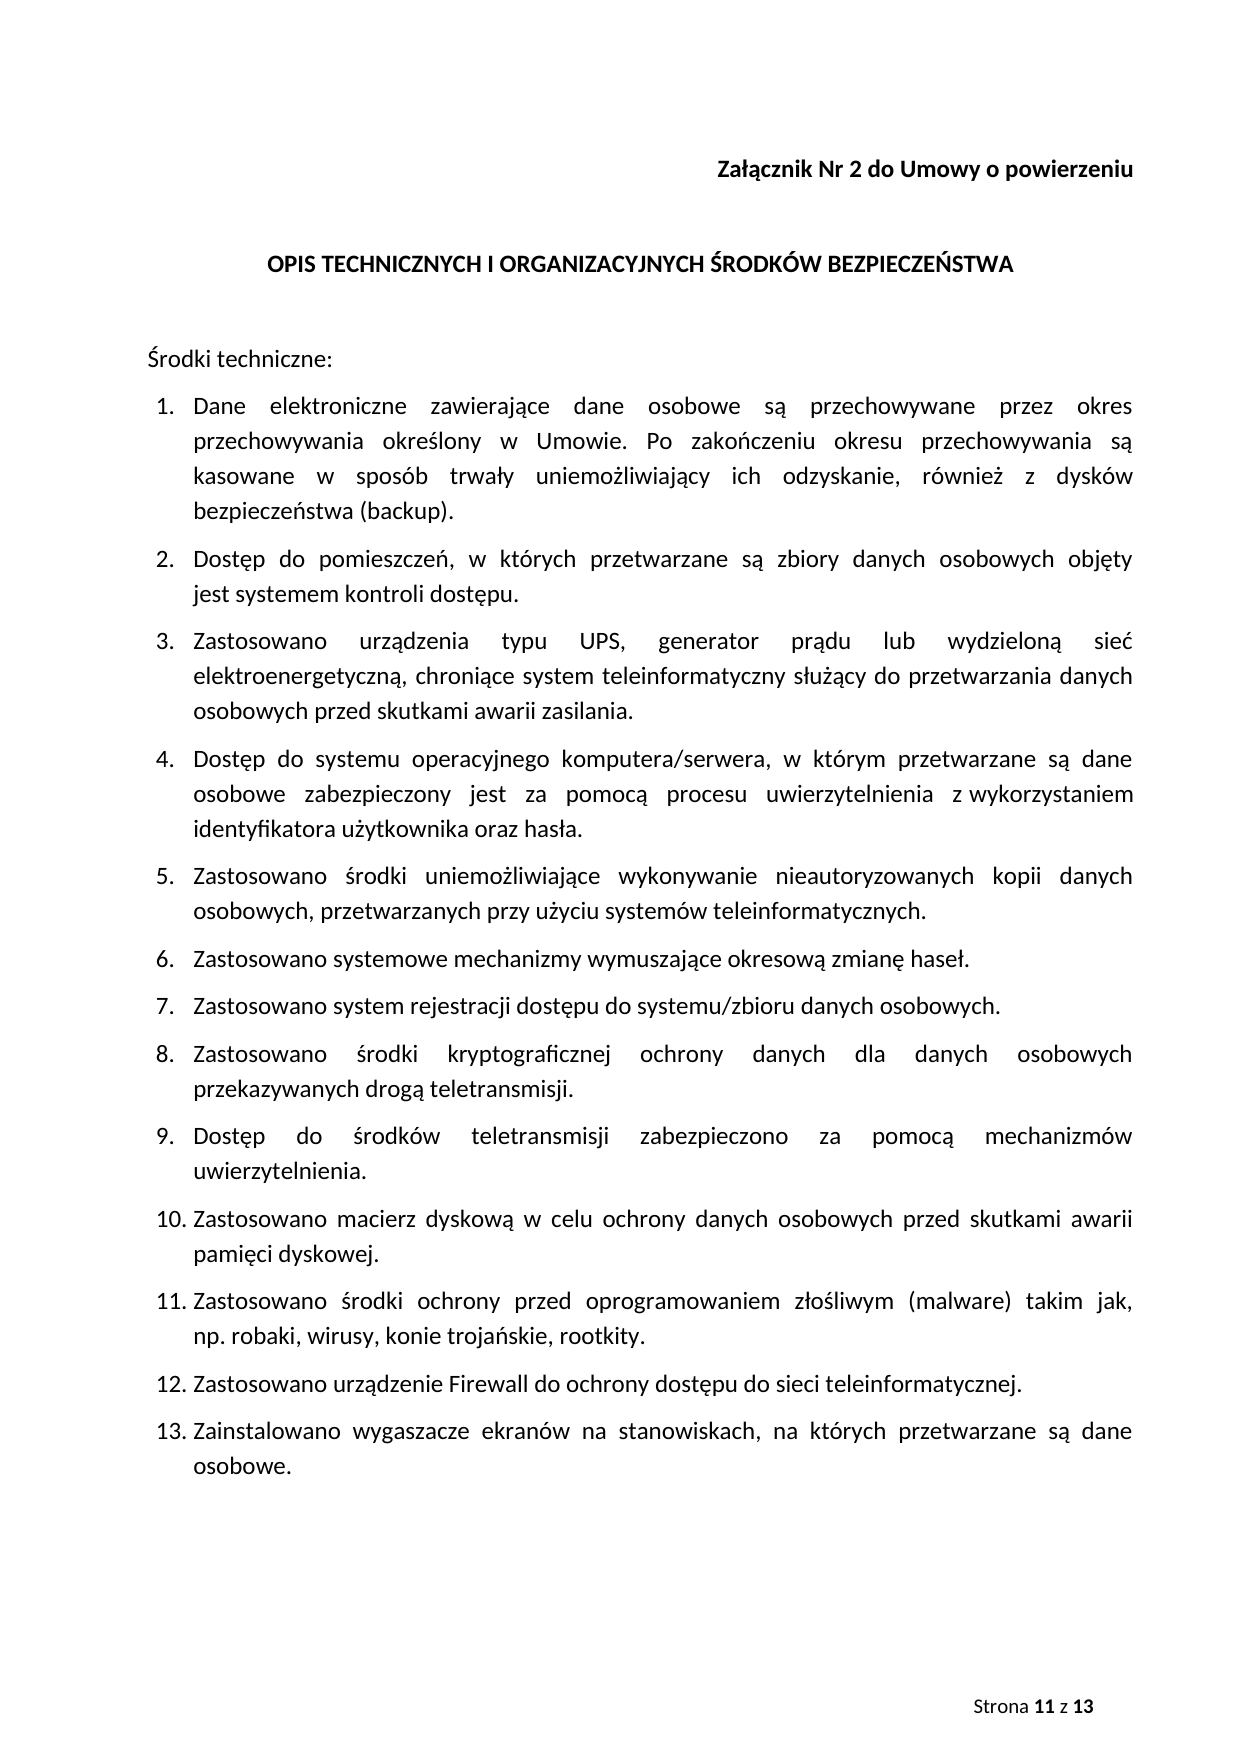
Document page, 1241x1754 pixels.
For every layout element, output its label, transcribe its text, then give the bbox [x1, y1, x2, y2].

list Zastosowano system rejestracji dostępu do systemu/zbioru danych osobowych. [156, 990, 1134, 1021]
list Zastosowano urządzenia typu UPS, generator prądu lub wydzieloną sieć elektroenergetyczną, chroniące system teleinformatyczny służący do przetwarzania danych osobowych przed skutkami awarii zasilania. [156, 625, 1134, 726]
list Dane elektroniczne zawierające dane osobowe są przechowywane przez okres przechowywania określony w Umowie. Po zakończeniu okresu przechowywania są kasowane w sposób trwały uniemożliwiający ich odzyskanie, również z dysków bezpieczeństwa (backup). [156, 390, 1134, 526]
text Środki techniczne: [147, 343, 1134, 373]
list Zastosowano urządzenie Firewall do ochrony dostępu do sieci teleinformatycznej. [156, 1368, 1134, 1398]
text Załącznik Nr 2 do Umowy o powierzeniu [147, 153, 1134, 183]
list Zastosowano środki ochrony przed oprogramowaniem złośliwym (malware) takim jak, np. robaki, wirusy, konie trojańskie, rootkity. [156, 1285, 1134, 1351]
list Zainstalowano wygaszacze ekranów na stanowiskach, na których przetwarzane są dane osobowe. [156, 1415, 1134, 1481]
list Dostęp do środków teletransmisji zabezpieczono za pomocą mechanizmów uwierzytelnienia. [156, 1120, 1134, 1186]
list Zastosowano środki uniemożliwiające wykonywanie nieautoryzowanych kopii danych osobowych, przetwarzanych przy użyciu systemów teleinformatycznych. [156, 860, 1134, 926]
list Dostęp do systemu operacyjnego komputera/serwera, w którym przetwarzane są dane osobowe zabezpieczony jest za pomocą procesu uwierzytelnienia z wykorzystaniem identyfikatora użytkownika oraz hasła. [156, 743, 1134, 843]
list Dostęp do pomieszczeń, w których przetwarzane są zbiory danych osobowych objęty jest systemem kontroli dostępu. [156, 543, 1134, 608]
list Zastosowano systemowe mechanizmy wymuszające okresową zmianę haseł. [156, 943, 1134, 973]
text OPIS TECHNICZNYCH I ORGANIZACYJNYCH ŚRODKÓW BEZPIECZEŃSTWA [147, 248, 1134, 278]
list Zastosowano środki kryptograficznej ochrony danych dla danych osobowych przekazywanych drogą teletransmisji. [156, 1038, 1134, 1103]
list Zastosowano macierz dyskową w celu ochrony danych osobowych przed skutkami awarii pamięci dyskowej. [156, 1203, 1134, 1268]
